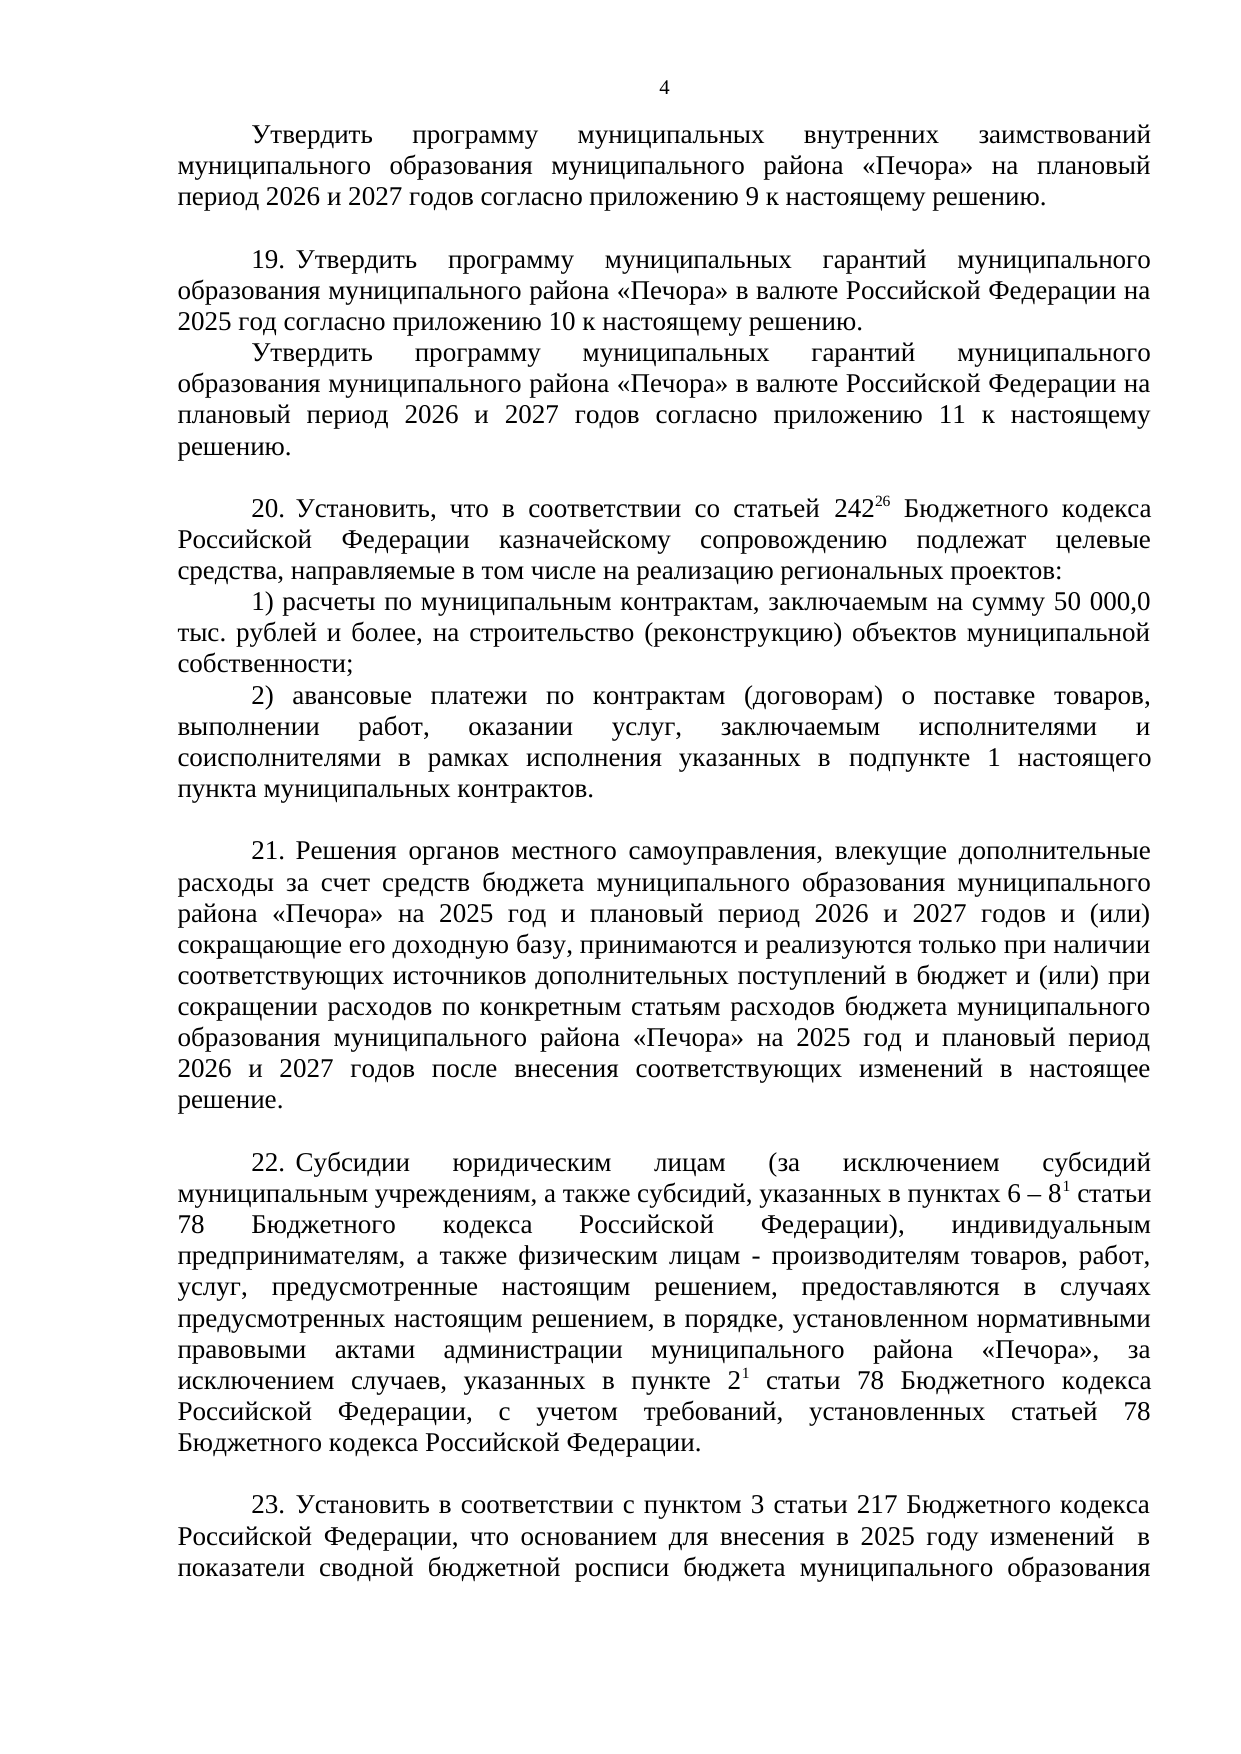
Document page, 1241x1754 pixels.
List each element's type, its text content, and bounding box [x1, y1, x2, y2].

list Субсидии юридическим лицам (за исключением субсидий муниципальным учреждениям, а также субсидий, указанных в пунктах 6 – 81 статьи 78 Бюджетного кодекса Российской Федерации), индивидуальным предпринимателям, а также физическим лицам - производителям товаров, работ, услуг, предусмотренные настоящим решением, предоставляются в случаях предусмотренных настоящим решением, в порядке, установленном нормативными правовыми актами администрации муниципального района «Печора», за исключением случаев, указанных в пункте 21 статьи 78 Бюджетного кодекса Российской Федерации, с учетом требований, установленных статьей 78 Бюджетного кодекса Российской Федерации. [177, 1146, 1152, 1457]
text Утвердить программу муниципальных гарантий муниципального образования муниципального района «Печора» в валюте Российской Федерации на плановый период 2026 и 2027 годов согласно приложению 11 к настоящему решению. [177, 336, 1152, 461]
text 1) расчеты по муниципальным контрактам, заключаемым на сумму 50 000,0 тыс. рублей и более, на строительство (реконструкцию) объектов муниципальной собственности; [177, 585, 1152, 679]
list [177, 1488, 1152, 1582]
list Утвердить программу муниципальных гарантий муниципального образования муниципального района «Печора» в валюте Российской Федерации на 2025 год согласно приложению 10 к настоящему решению. [177, 243, 1152, 336]
text 2) авансовые платежи по контрактам (договорам) о поставке товаров, выполнении работ, оказании услуг, заключаемым исполнителями и соисполнителями в рамках исполнения указанных в подпункте 1 настоящего пункта муниципальных контрактов. [177, 679, 1152, 803]
text Утвердить программу муниципальных внутренних заимствований муниципального образования муниципального района «Печора» на плановый период 2026 и 2027 годов согласно приложению 9 к настоящему решению. [177, 118, 1152, 212]
list Установить, что в соответствии со статьей 24226 Бюджетного кодекса Российской Федерации казначейскому сопровождению подлежат целевые средства, направляемые в том числе на реализацию региональных проектов: [177, 492, 1152, 585]
list Решения органов местного самоуправления, влекущие дополнительные расходы за счет средств бюджета муниципального образования муниципального района «Печора» на 2025 год и плановый период 2026 и 2027 годов и (или) сокращающие его доходную базу, принимаются и реализуются только при наличии соответствующих источников дополнительных поступлений в бюджет и (или) при сокращении расходов по конкретным статьям расходов бюджета муниципального образования муниципального района «Печора» на 2025 год и плановый период 2026 и 2027 годов после внесения соответствующих изменений в настоящее решение. [177, 834, 1152, 1115]
